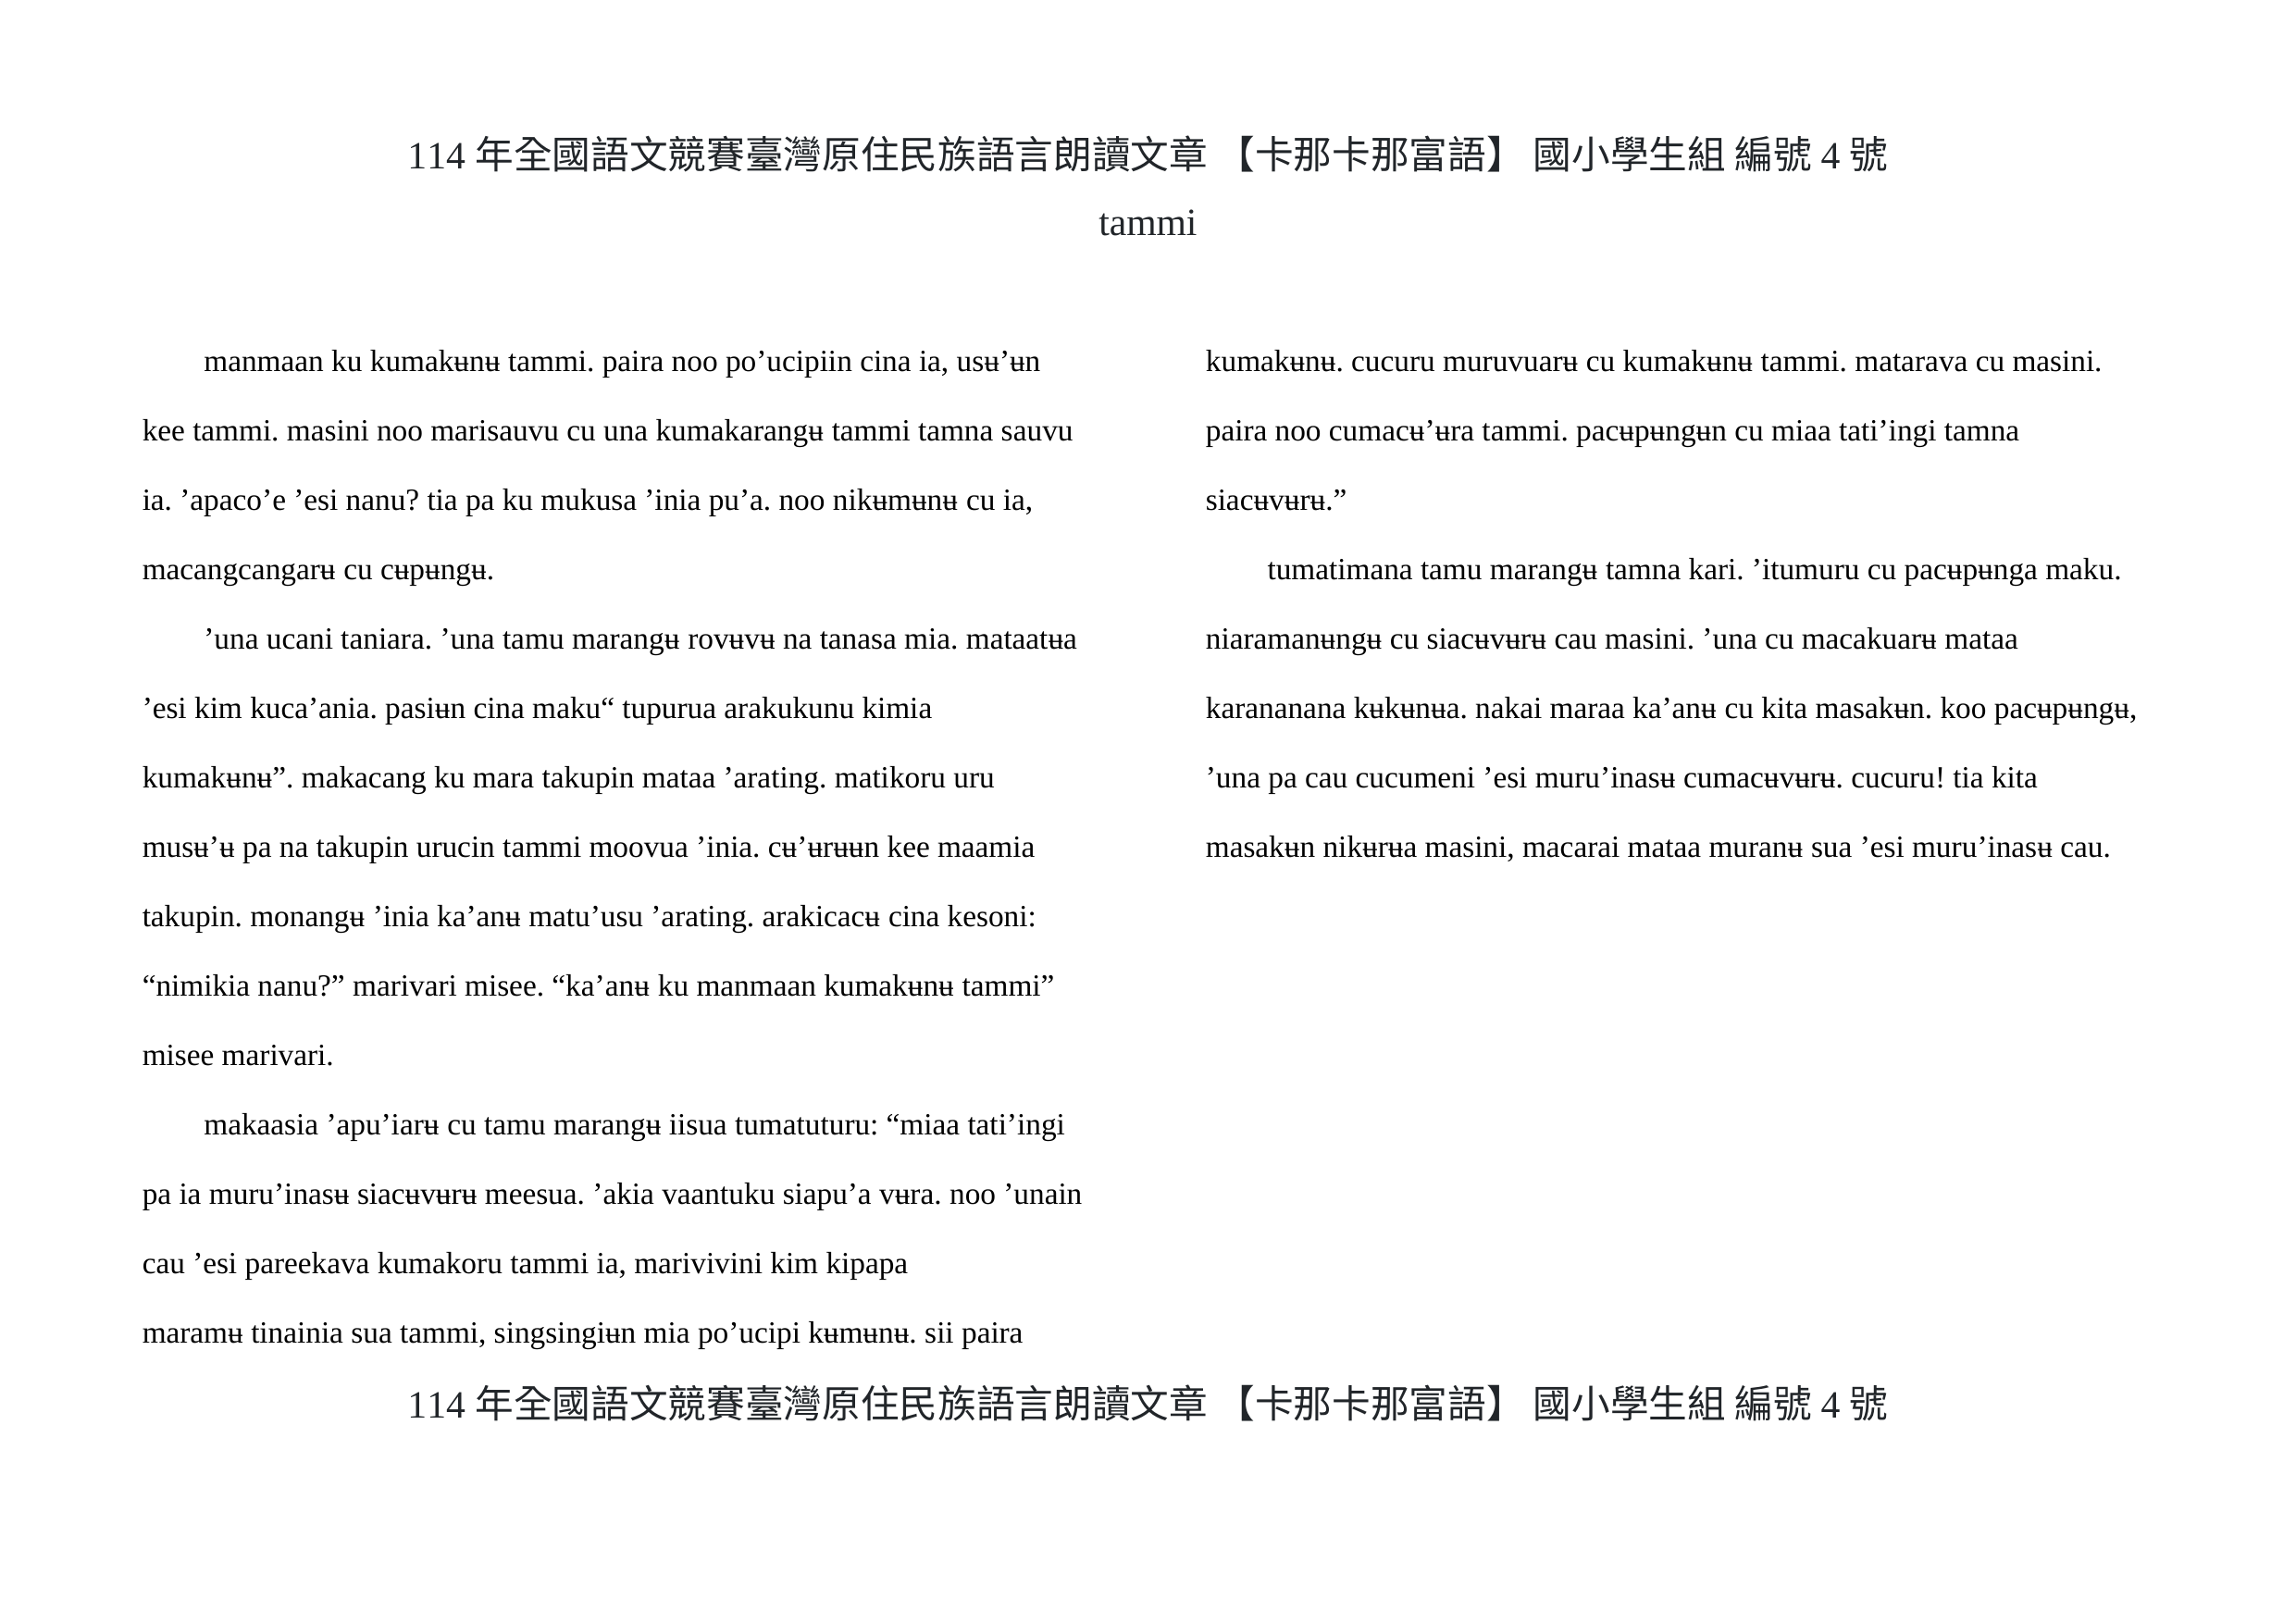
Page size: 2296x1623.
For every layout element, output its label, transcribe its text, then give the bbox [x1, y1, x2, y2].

text tumatimana tamu marangʉ tamna kari. ’itumuru cu pacʉpʉnga maku. niaramanʉngʉ cu siacʉvʉrʉ cau masini. ’una cu macakuarʉ mataa karananana kʉkʉnʉa. nakai maraa ka’anʉ cu kita masakʉn. koo pacʉpʉngʉ, ’una pa cau cucumeni ’esi muru’inasʉ cumacʉvʉrʉ. cucuru! tia kita masakʉn nikʉrʉa masini, macarai mataa muranʉ sua ’esi muru’inasʉ cau. [1206, 534, 2153, 881]
text manmaan ku kumakʉnʉ tammi. paira noo po’ucipiin cina ia, usʉ’ʉn kee tammi. masini noo marisauvu cu una kumakarangʉ tammi tamna sauvu ia. ’apaco’e ’esi nanu? tia pa ku mukusa ’inia pu’a. noo nikʉmʉnʉ cu ia, macangcangarʉ cu cʉpʉngʉ. [142, 326, 1090, 603]
text tammi [142, 187, 2153, 256]
text ’una ucani taniara. ’una tamu marangʉ rovʉvʉ na tanasa mia. mataatʉa ’esi kim kuca’ania. pasiʉn cina maku“ tupurua arakukunu kimia kumakʉnʉ”. makacang ku mara takupin mataa ’arating. matikoru uru musʉ’ʉ pa na takupin urucin tammi moovua ’inia. cʉ’ʉrʉʉn kee maamia takupin. monangʉ ’inia ka’anʉ matu’usu ’arating. arakicacʉ cina kesoni: “nimikia nanu?” marivari misee. “ka’anʉ ku manmaan kumakʉnʉ tammi” misee marivari. [142, 603, 1090, 1089]
text 114 年全國語文競賽臺灣原住民族語言朗讀文章 【卡那卡那富語】 國小學生組 編號 4 號 [142, 1367, 2153, 1436]
text makaasia ’apu’iarʉ cu tamu marangʉ iisua tumatuturu: “miaa tati’ingi pa ia muru’inasʉ siacʉvʉrʉ meesua. ’akia vaantuku siapu’a vʉra. noo ’unain cau ’esi pareekava kumakoru tammi ia, marivivini kim kipapa maramʉ tinainia sua tammi, singsingiʉn mia po’ucipi kʉmʉnʉ. sii paira kumakʉnʉ. cucuru muruvuarʉ cu kumakʉnʉ tammi. matarava cu masini. paira noo cumacʉ’ʉra tammi. pacʉpʉngʉn cu miaa tati’ingi tamna siacʉvʉrʉ.” [1206, 326, 2153, 534]
text 114 年全國語文競賽臺灣原住民族語言朗讀文章 【卡那卡那富語】 國小學生組 編號 4 號 [142, 118, 2153, 187]
text makaasia ’apu’iarʉ cu tamu marangʉ iisua tumatuturu: “miaa tati’ingi pa ia muru’inasʉ siacʉvʉrʉ meesua. ’akia vaantuku siapu’a vʉra. noo ’unain cau ’esi pareekava kumakoru tammi ia, marivivini kim kipapa maramʉ tinainia sua tammi, singsingiʉn mia po’ucipi kʉmʉnʉ. sii paira kumakʉnʉ. cucuru muruvuarʉ cu kumakʉnʉ tammi. matarava cu masini. paira noo cumacʉ’ʉra tammi. pacʉpʉngʉn cu miaa tati’ingi tamna siacʉvʉrʉ.” [142, 1089, 1090, 1367]
